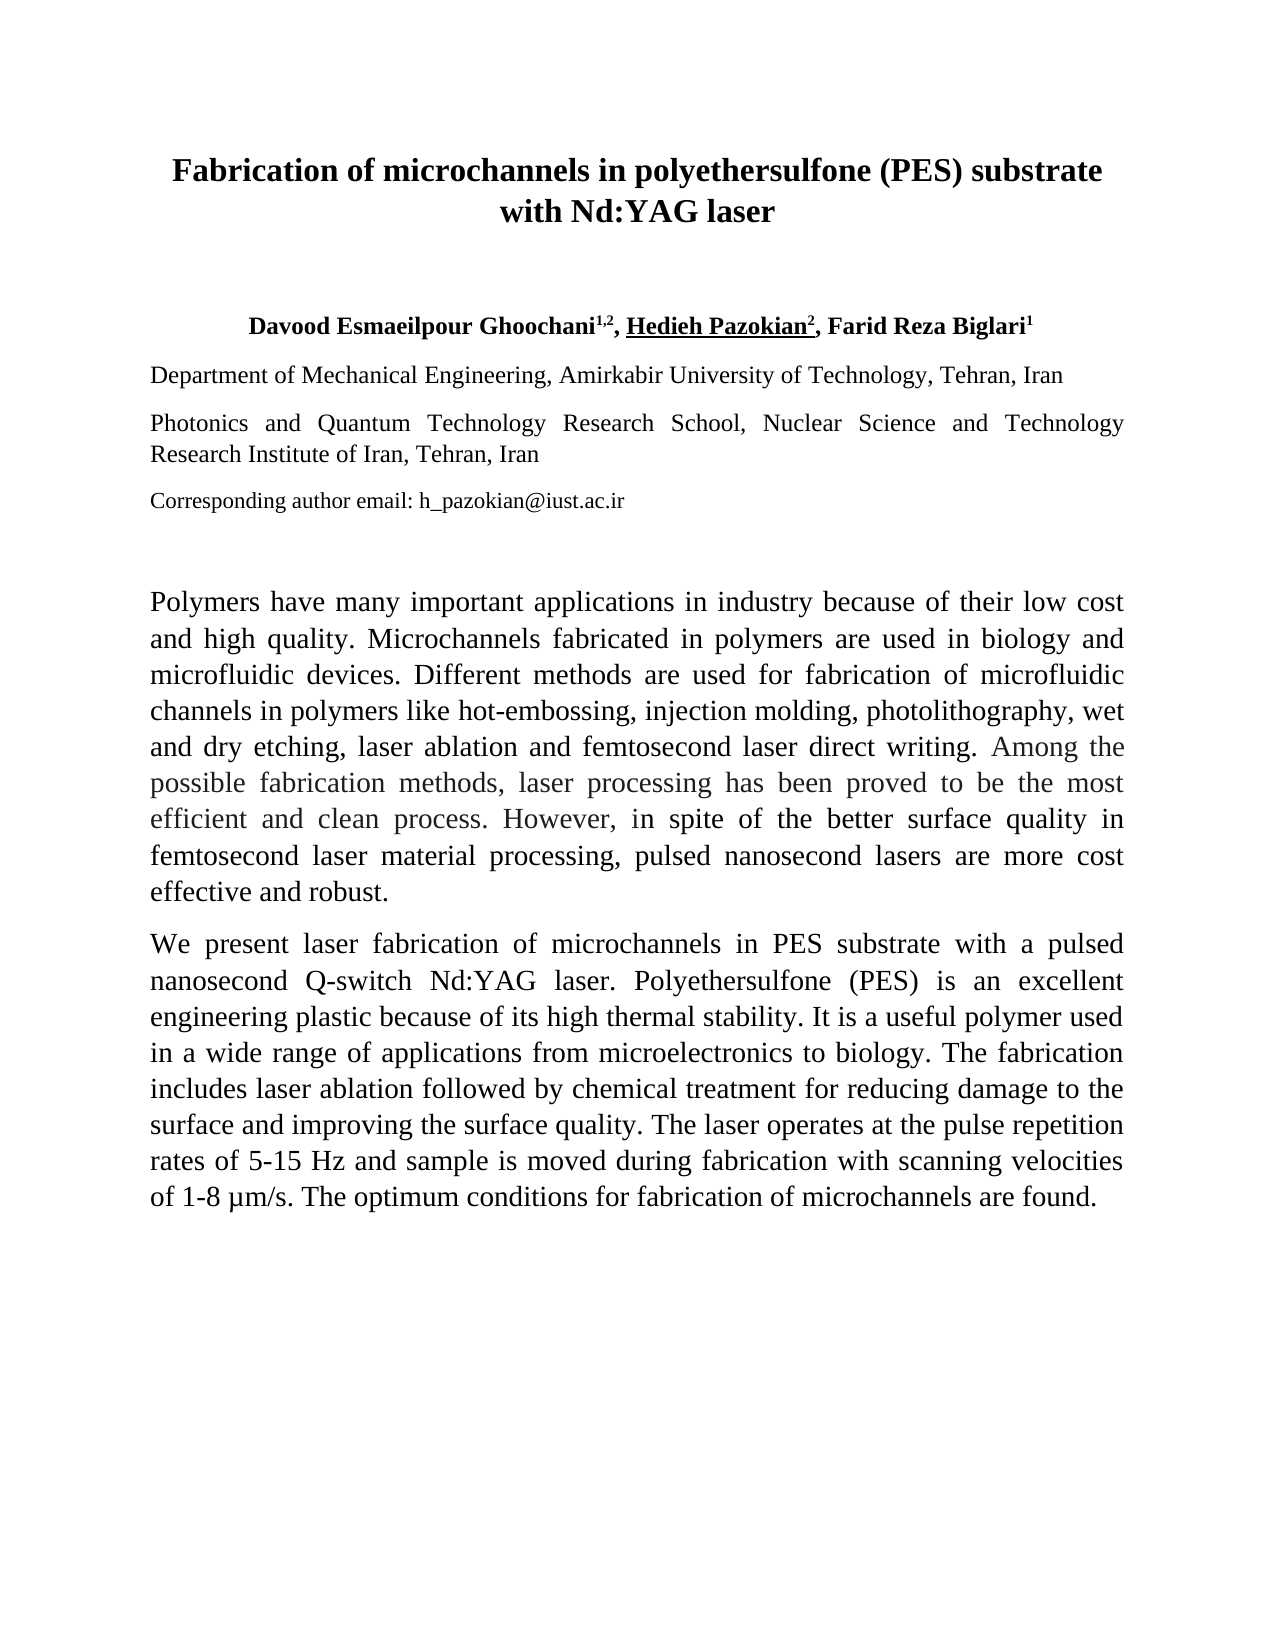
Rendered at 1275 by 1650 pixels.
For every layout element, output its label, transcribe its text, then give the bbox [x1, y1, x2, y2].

text Polymers have many important applications in industry because of their low cost and high quality. Microchannels fabricated in polymers are used in biology and microfluidic devices. Different methods are used for fabrication of microfluidic channels in polymers like hot-embossing, injection molding, photolithography, wet and dry etching, laser ablation and femtosecond laser direct writing. Among the possible fabrication methods, laser processing has been proved to be the most efficient and clean process. However, in spite of the better surface quality in femtosecond laser material processing, pulsed nanosecond lasers are more cost effective and robust. [150, 799, 1125, 907]
text Department of Mechanical Engineering, Amirkabir University of Technology, Tehran, Iran [150, 360, 1125, 389]
text ​ Davood Esmaeilpour Ghoochani1,2, Hedieh Pazokian2, Farid Reza Biglari1 [150, 307, 1125, 341]
text Fabrication of microchannels in polyethersulfone (PES) substrate with Nd:YAG laser [150, 150, 1125, 230]
text Polymers have many important applications in industry because of their low cost and high quality. Microchannels fabricated in polymers are used in biology and microfluidic devices. Different methods are used for fabrication of microfluidic channels in polymers like hot-embossing, injection molding, photolithography, wet and dry etching, laser ablation and femtosecond laser direct writing. Among the possible fabrication methods, laser processing has been proved to be the most efficient and clean process. However, in spite of the better surface quality in femtosecond laser material processing, pulsed nanosecond lasers are more cost effective and robust. [150, 584, 1125, 765]
text We present laser fabrication of microchannels in PES substrate with a pulsed nanosecond Q-switch Nd:YAG laser. Polyethersulfone (PES) is an excellent engineering plastic because of its high thermal stability. It is a useful polymer used in a wide range of applications from microelectronics to biology. The fabrication includes laser ablation followed by chemical treatment for reducing damage to the surface and improving the surface quality. The laser operates at the pulse repetition rates of 5-15 Hz and sample is moved during fabrication with scanning velocities of 1-8 µm/s. The optimum conditions for fabrication of microchannels are found. [150, 927, 1125, 1213]
text Corresponding author email: h_pazokian@iust.ac.ir [150, 487, 1125, 513]
text Photonics and Quantum Technology Research School, Nuclear Science and Technology Research Institute of Iran, Tehran, Iran [150, 408, 1125, 468]
